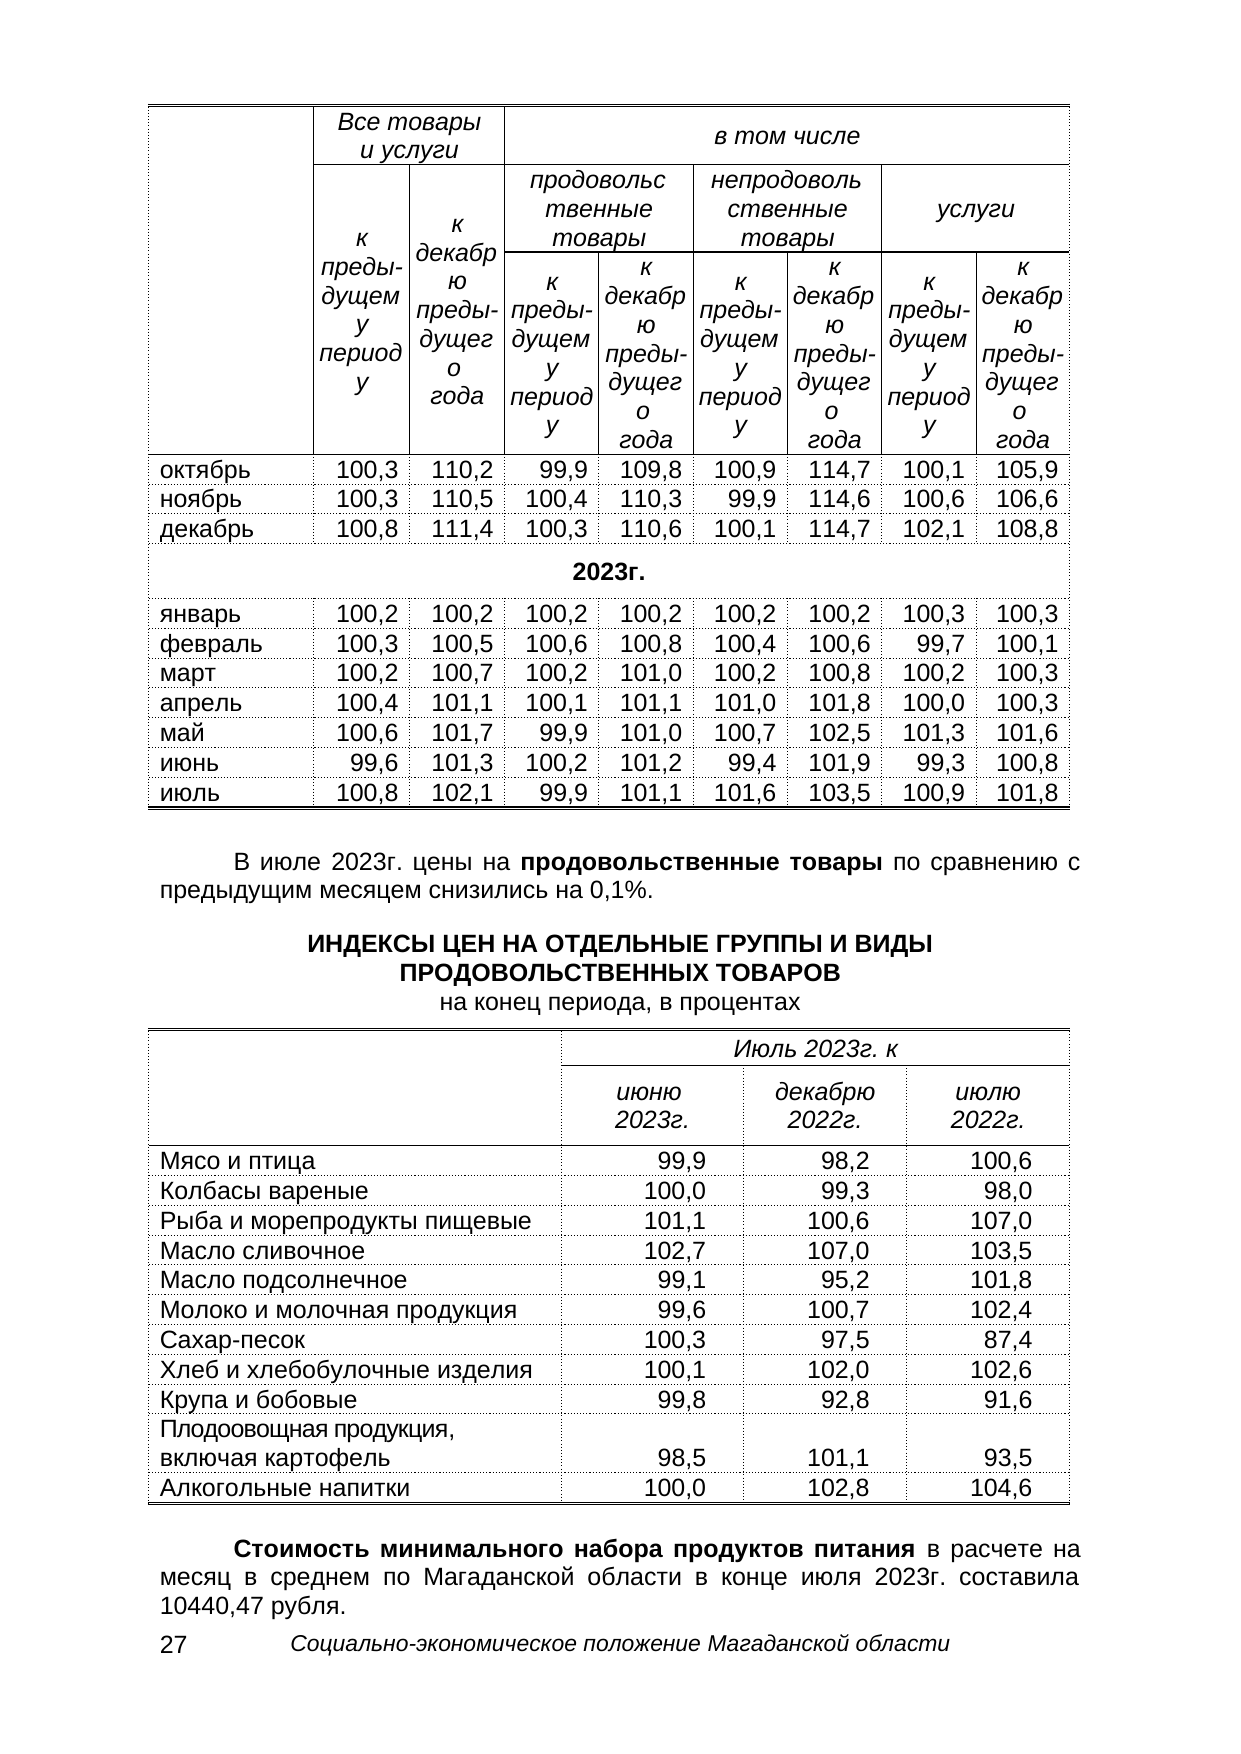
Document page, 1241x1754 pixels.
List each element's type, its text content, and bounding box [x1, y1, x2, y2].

table_cell 98,2 [743, 1146, 907, 1175]
table_cell 99,9 [505, 777, 599, 806]
table_cell 100,8 [599, 628, 693, 657]
table_cell 99,4 [693, 747, 787, 777]
table_header в том числе [505, 107, 1069, 164]
table_cell Алкогольные напитки [148, 1472, 561, 1502]
table_cell 100,6 [788, 628, 882, 657]
table_header [148, 1031, 561, 1145]
table_cell 2023г. [148, 543, 1069, 598]
table_cell 100,7 [743, 1294, 907, 1324]
table_cell 100,3 [882, 598, 976, 628]
table_cell 102,8 [743, 1472, 907, 1502]
table_cell 101,6 [693, 777, 787, 806]
table_cell 100,9 [882, 777, 976, 806]
table_cell апрель [148, 687, 314, 717]
table_cell 100,1 [561, 1354, 743, 1383]
table_cell 101,8 [788, 687, 882, 717]
table_cell 102,7 [561, 1235, 743, 1264]
table_cell 100,2 [505, 747, 599, 777]
table_cell декабрю 2022г. [743, 1066, 907, 1145]
table_cell 100,8 [314, 513, 409, 543]
table_cell Масло сливочное [148, 1235, 561, 1264]
table_cell 100,2 [410, 598, 505, 628]
table_cell 101,1 [599, 687, 693, 717]
table_cell 100,2 [693, 598, 787, 628]
table_cell 101,3 [882, 717, 976, 747]
table_cell 100,3 [976, 687, 1069, 717]
table_header Июль 2023г. к [561, 1031, 1069, 1065]
table_cell к декабрю преды-дущего года [410, 165, 504, 454]
table_cell 100,2 [788, 598, 882, 628]
table_cell 111,4 [410, 513, 505, 543]
table_cell 100,0 [561, 1472, 743, 1502]
table_cell 100,3 [976, 658, 1069, 687]
table_cell 100,7 [410, 658, 505, 687]
table_cell 101,6 [976, 717, 1069, 747]
table_cell 100,8 [314, 777, 409, 806]
text Стоимость минимального набора продуктов питания в расчете на месяц в среднем по Магаданской области в конце июля 2023г. составила 10440,47 рубля. [159, 1533, 1081, 1620]
text В июле 2023г. цены на продовольственные товары по сравнению с предыдущим месяцем снизились на 0,1%. [159, 847, 1081, 904]
table_cell Сахар-песок [148, 1324, 561, 1354]
table_cell 107,0 [743, 1235, 907, 1264]
table_cell 101,8 [907, 1264, 1069, 1294]
table_cell 107,0 [907, 1205, 1069, 1234]
table_cell к преды-дущему периоду [505, 253, 598, 454]
table_cell к декабрю преды-дущего года [788, 253, 881, 454]
table_cell 102,0 [743, 1354, 907, 1383]
table_cell 92,8 [743, 1384, 907, 1413]
table_cell услуги [882, 165, 1069, 251]
table_cell 100,1 [882, 455, 976, 483]
table_cell 105,9 [976, 455, 1069, 483]
table_cell 110,5 [410, 484, 505, 513]
table_cell 100,2 [882, 658, 976, 687]
table_cell 100,0 [561, 1175, 743, 1205]
table_cell март [148, 658, 314, 687]
table_cell 101,1 [743, 1413, 907, 1472]
table_cell 99,6 [314, 747, 409, 777]
table_cell 102,4 [907, 1294, 1069, 1324]
table_cell 101,1 [599, 777, 693, 806]
table_cell 103,5 [788, 777, 882, 806]
table_cell к декабрю преды-дущего года [977, 253, 1069, 454]
table_cell 100,8 [788, 658, 882, 687]
table_cell январь [148, 598, 314, 628]
table_cell Мясо и птица [148, 1146, 561, 1175]
table_cell Колбасы вареные [148, 1175, 561, 1205]
table_cell Хлеб и хлебобулочные изделия [148, 1354, 561, 1383]
table_cell 100,0 [882, 687, 976, 717]
table_cell 91,6 [907, 1384, 1069, 1413]
table_cell 100,3 [314, 455, 409, 483]
table_cell 87,4 [907, 1324, 1069, 1354]
table_cell 101,0 [599, 717, 693, 747]
table_cell 100,2 [599, 598, 693, 628]
table_cell 99,3 [882, 747, 976, 777]
table_cell 104,6 [907, 1472, 1069, 1502]
text на конец периода, в процентах [159, 987, 1081, 1015]
table_cell 100,5 [410, 628, 505, 657]
table_cell 103,5 [907, 1235, 1069, 1264]
table_cell Плодоовощная продукция, включая картофель [148, 1413, 561, 1472]
table_cell 99,6 [561, 1294, 743, 1324]
table_cell 100,4 [505, 484, 599, 513]
table_cell 114,6 [788, 484, 882, 513]
table_cell ноябрь [148, 484, 314, 513]
table_cell 102,1 [882, 513, 976, 543]
table_cell 100,6 [743, 1205, 907, 1234]
table_cell 101,3 [410, 747, 505, 777]
table_cell 98,5 [561, 1413, 743, 1472]
table_cell 99,9 [561, 1146, 743, 1175]
table_cell 101,0 [599, 658, 693, 687]
table_cell 100,3 [976, 598, 1069, 628]
table_cell май [148, 717, 314, 747]
table_cell июлю 2022г. [907, 1066, 1069, 1145]
table_cell 100,2 [505, 598, 599, 628]
table_cell 100,4 [693, 628, 787, 657]
table_cell продовольственные товары [505, 165, 693, 251]
table_cell 98,0 [907, 1175, 1069, 1205]
table_cell 102,5 [788, 717, 882, 747]
table_cell Молоко и молочная продукция [148, 1294, 561, 1324]
table_cell 102,6 [907, 1354, 1069, 1383]
table_cell 100,2 [314, 658, 409, 687]
table_cell 100,1 [505, 687, 599, 717]
table_cell 99,8 [561, 1384, 743, 1413]
table_cell 100,6 [314, 717, 409, 747]
table_cell 100,7 [693, 717, 787, 747]
table_cell июню 2023г. [561, 1066, 743, 1145]
table_cell 95,2 [743, 1264, 907, 1294]
table_cell к декабрю преды-дущего года [599, 253, 693, 454]
table_header [148, 107, 313, 454]
table_cell октябрь [148, 455, 314, 483]
table_cell 100,2 [693, 658, 787, 687]
table_cell 99,7 [882, 628, 976, 657]
table_cell 100,3 [561, 1324, 743, 1354]
table_cell 100,4 [314, 687, 409, 717]
table_cell 114,7 [788, 455, 882, 483]
table_cell 100,3 [505, 513, 599, 543]
table_cell Крупа и бобовые [148, 1384, 561, 1413]
table_cell 101,7 [410, 717, 505, 747]
table_cell 106,6 [976, 484, 1069, 513]
table_cell 101,9 [788, 747, 882, 777]
table_header Все товары и услуги [314, 107, 504, 164]
table_cell 108,8 [976, 513, 1069, 543]
table_cell 97,5 [743, 1324, 907, 1354]
table_cell 109,8 [599, 455, 693, 483]
table_cell 100,6 [882, 484, 976, 513]
table_cell июнь [148, 747, 314, 777]
table_cell 101,1 [561, 1205, 743, 1234]
table_cell 93,5 [907, 1413, 1069, 1472]
table_cell к преды-дущему периоду [694, 253, 787, 454]
table_cell 99,9 [693, 484, 787, 513]
table_cell 100,6 [505, 628, 599, 657]
table_cell 99,9 [505, 455, 599, 483]
table_cell Масло подсолнечное [148, 1264, 561, 1294]
table_cell 110,2 [410, 455, 505, 483]
table_cell 100,3 [314, 484, 409, 513]
table_cell 101,8 [976, 777, 1069, 806]
table_cell 100,3 [314, 628, 409, 657]
text ИНДЕКСЫ ЦЕН НА ОТДЕЛЬНЫЕ ГРУППЫ И ВИДЫ ПРОДОВОЛЬСТВЕННЫХ ТОВАРОВ [159, 929, 1081, 987]
table_cell 99,9 [505, 717, 599, 747]
table_cell 110,6 [599, 513, 693, 543]
table_cell 114,7 [788, 513, 882, 543]
table_cell июль [148, 777, 314, 806]
table_cell 101,0 [693, 687, 787, 717]
table_cell к преды-дущему периоду [882, 253, 976, 454]
table_cell 100,1 [693, 513, 787, 543]
table_cell декабрь [148, 513, 314, 543]
table_cell 100,8 [976, 747, 1069, 777]
table_cell 110,3 [599, 484, 693, 513]
table_cell 102,1 [410, 777, 505, 806]
table_cell 100,6 [907, 1146, 1069, 1175]
table_cell 101,2 [599, 747, 693, 777]
table_cell 100,9 [693, 455, 787, 483]
table_cell 101,1 [410, 687, 505, 717]
table_cell 100,2 [505, 658, 599, 687]
table_cell 100,1 [976, 628, 1069, 657]
table_cell февраль [148, 628, 314, 657]
table_cell 99,1 [561, 1264, 743, 1294]
table_cell непродовольственные товары [694, 165, 881, 251]
table_cell Рыба и морепродукты пищевые [148, 1205, 561, 1234]
table_cell 100,2 [314, 598, 409, 628]
table_cell 99,3 [743, 1175, 907, 1205]
table_cell к преды-дущему периоду [314, 165, 409, 454]
